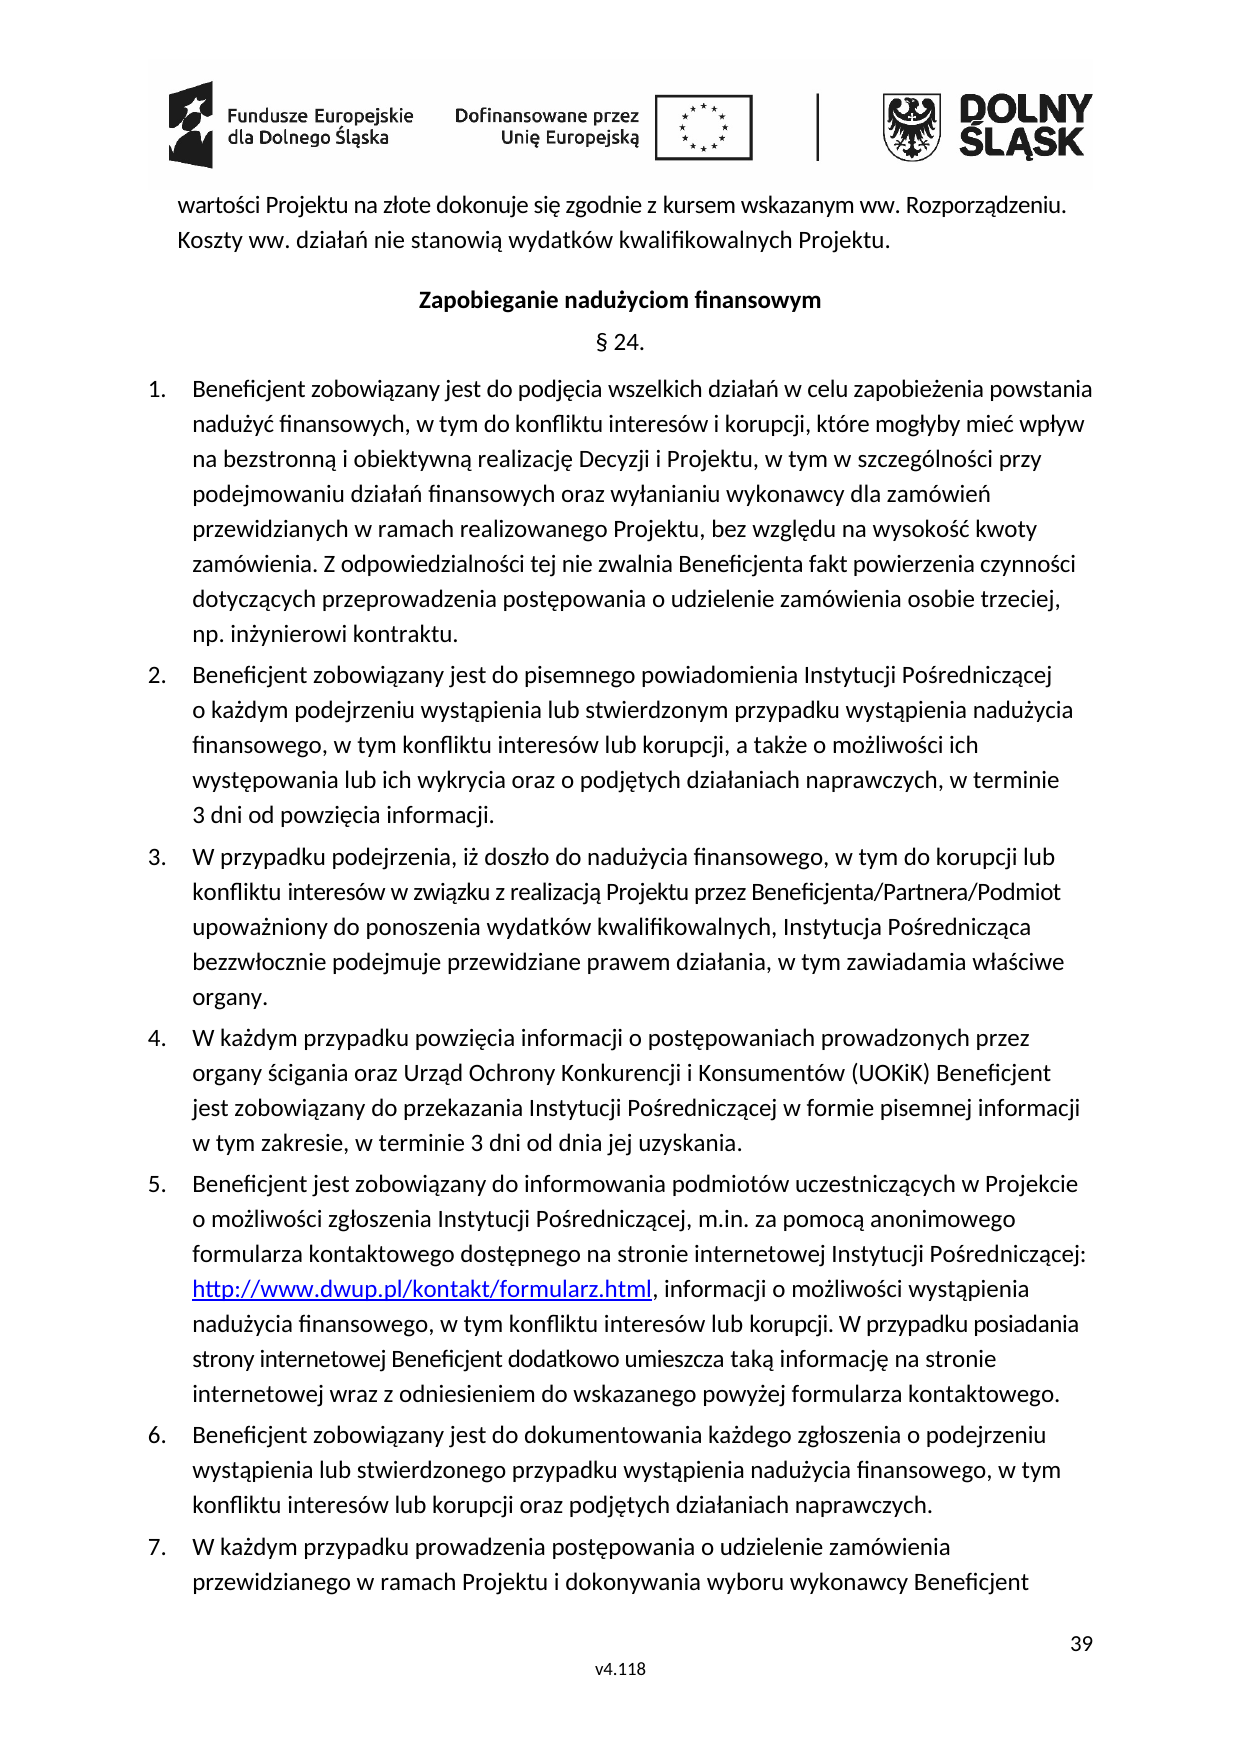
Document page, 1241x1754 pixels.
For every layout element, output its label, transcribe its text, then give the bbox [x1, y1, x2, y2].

subtitle § 24. [148, 326, 1093, 356]
subtitle Zapobieganie nadużyciom finansowym [148, 285, 1093, 315]
list W przypadku podejrzenia, iż doszło do nadużycia finansowego, w tym do korupcji lub konfliktu interesów w związku z realizacją Projektu przez Beneficjenta/Partnera/Podmiot upoważniony do ponoszenia wydatków kwalifikowalnych, Instytucja Pośrednicząca bezzwłocznie podejmuje przewidziane prawem działania, w tym zawiadamia właściwe organy. [148, 841, 1093, 1011]
list Beneficjent zobowiązany jest do podjęcia wszelkich działań w celu zapobieżenia powstania nadużyć finansowych, w tym do konfliktu interesów i korupcji, które mogłyby mieć wpływ na bezstronną i obiektywną realizację Decyzji i Projektu, w tym w szczególności przy podejmowaniu działań finansowych oraz wyłanianiu wykonawcy dla zamówień przewidzianych w ramach realizowanego Projektu, bez względu na wysokość kwoty zamówienia. Z odpowiedzialności tej nie zwalnia Beneficjenta fakt powierzenia czynności dotyczących przeprowadzenia postępowania o udzielenie zamówienia osobie trzeciej, np. inżynierowi kontraktu. [148, 373, 1093, 649]
list Beneficjent jest zobowiązany do informowania podmiotów uczestniczących w Projekcie o możliwości zgłoszenia Instytucji Pośredniczącej, m.in. za pomocą anonimowego formularza kontaktowego dostępnego na stronie internetowej Instytucji Pośredniczącej: http://www.dwup.pl/kontakt/formularz.html, informacji o możliwości wystąpienia nadużycia finansowego, w tym konfliktu interesów lub korupcji. W przypadku posiadania strony internetowej Beneficjent dodatkowo umieszcza taką informację na stronie internetowej wraz z odniesieniem do wskazanego powyżej formularza kontaktowego. [148, 1168, 1093, 1409]
picture [147, 59, 1093, 190]
list Beneficjent zobowiązany jest do pisemnego powiadomienia Instytucji Pośredniczącej o każdym podejrzeniu wystąpienia lub stwierdzonym przypadku wystąpienia nadużycia finansowego, w tym konfliktu interesów lub korupcji, a także o możliwości ich występowania lub ich wykrycia oraz o podjętych działaniach naprawczych, w terminie 3 dni od powzięcia informacji. [148, 660, 1093, 830]
list W każdym przypadku powzięcia informacji o postępowaniach prowadzonych przez organy ścigania oraz Urząd Ochrony Konkurencji i Konsumentów (UOKiK) Beneficjent jest zobowiązany do przekazania Instytucji Pośredniczącej w formie pisemnej informacji w tym zakresie, w terminie 3 dni od dnia jej uzyskania. [148, 1022, 1093, 1158]
list Beneficjent zobowiązany jest do dokumentowania każdego zgłoszenia o podejrzeniu wystąpienia lub stwierdzonego przypadku wystąpienia nadużycia finansowego, w tym konfliktu interesów lub korupcji oraz podjętych działaniach naprawczych. [148, 1420, 1093, 1520]
